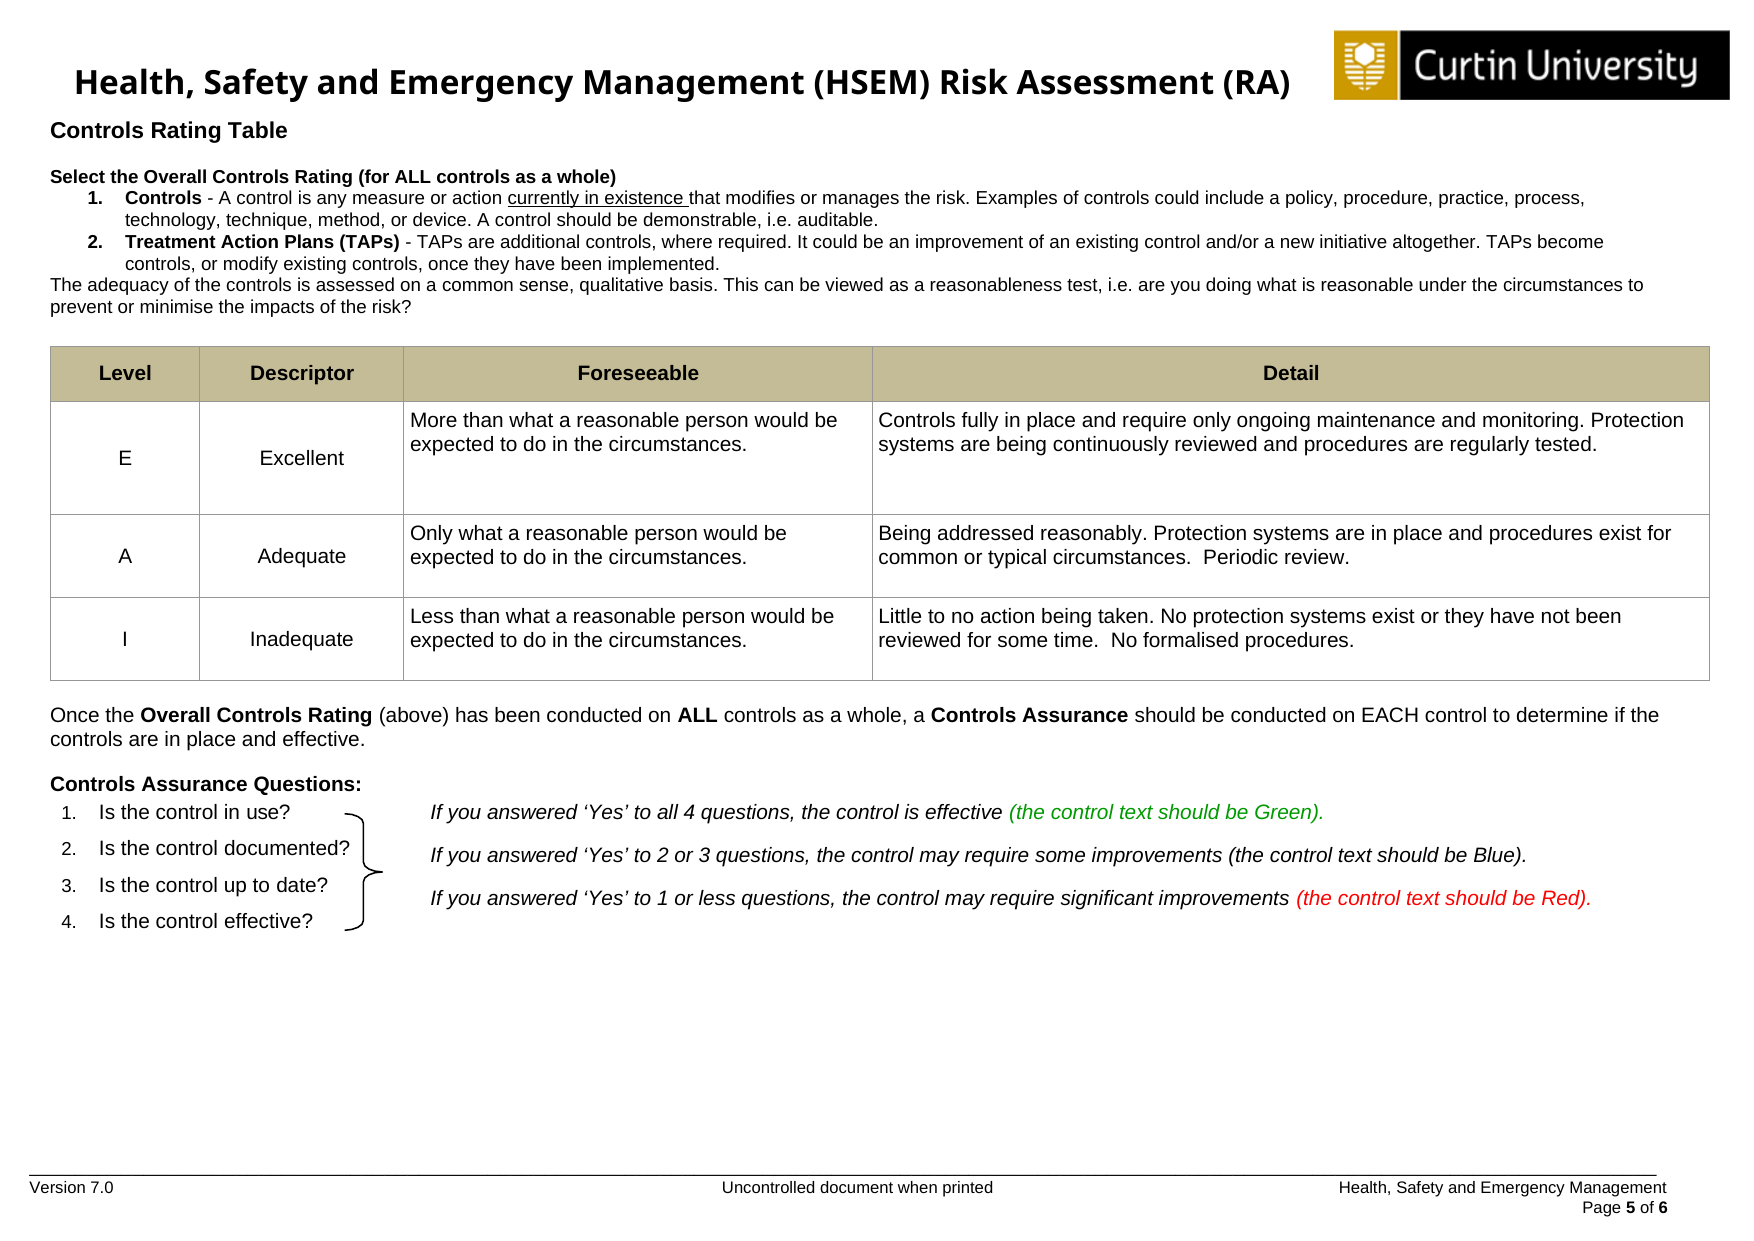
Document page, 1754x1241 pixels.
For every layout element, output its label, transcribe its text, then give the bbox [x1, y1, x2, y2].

table_header If you answered ‘Yes’ to all 4 questions, the control is effective (the control text should be Green). [390, 802, 1613, 834]
text Once the Overall Controls Rating (above) has been conducted on ALL controls as a whole, a Controls Assurance should be conducted on EACH control to determine if the controls are in place and effective. [50, 703, 1672, 751]
table_header Level [51, 347, 199, 401]
text The adequacy of the controls is assessed on a common sense, qualitative basis. This can be viewed as a reasonableness test, i.e. are you doing what is reasonable under the circumstances to prevent or minimise the impacts of the risk? [50, 274, 1656, 317]
table_cell Less than what a reasonable person would be expected to do in the circumstances. [404, 598, 872, 680]
table_header Detail [873, 347, 1709, 401]
list Controls - A control is any measure or action currently in existence that modifies or manages the risk. Examples of controls could include a policy, procedure, practice, process, technology, technique, method, or device. A control should be demonstrable, i.e. auditable. [87, 187, 1656, 231]
table_cell Inadequate [200, 598, 403, 680]
table_cell Little to no action being taken. No protection systems exist or they have not been reviewed for some time. No formalised procedures. [873, 598, 1709, 680]
table_cell A [51, 515, 199, 597]
text Select the Overall Controls Rating (for ALL controls as a whole) [50, 166, 1656, 187]
table_cell If you answered ‘Yes’ to 2 or 3 questions, the control may require some improvements (the control text should be Blue). [390, 835, 1613, 878]
table_cell If you answered ‘Yes’ to 1 or less questions, the control may require significant improvements (the control text should be Red). [390, 878, 1613, 953]
table_cell More than what a reasonable person would be expected to do in the circumstances. [404, 402, 872, 514]
table_cell Being addressed reasonably. Protection systems are in place and procedures exist for common or typical circumstances. Periodic review. [873, 515, 1709, 597]
list Treatment Action Plans (TAPs) - TAPs are additional controls, where required. It could be an improvement of an existing control and/or a new initiative altogether. TAPs become controls, or modify existing controls, once they have been implemented. [87, 231, 1656, 274]
table_header Descriptor [200, 347, 403, 401]
text Controls Rating Table [50, 117, 1656, 143]
table_cell Controls fully in place and require only ongoing maintenance and monitoring. Protection systems are being continuously reviewed and procedures are regularly tested. [873, 402, 1709, 514]
table_cell Adequate [200, 515, 403, 597]
picture [1332, 30, 1730, 99]
table_header Foreseeable [404, 347, 872, 401]
table_cell Excellent [200, 402, 403, 514]
table_cell Only what a reasonable person would be expected to do in the circumstances. [404, 515, 872, 597]
table_header Is the control in use? Is the control documented? Is the control up to date? Is the control effective? [40, 802, 390, 953]
table_cell E [51, 402, 199, 514]
text Controls Assurance Questions: [50, 772, 1656, 796]
table_cell I [51, 598, 199, 680]
